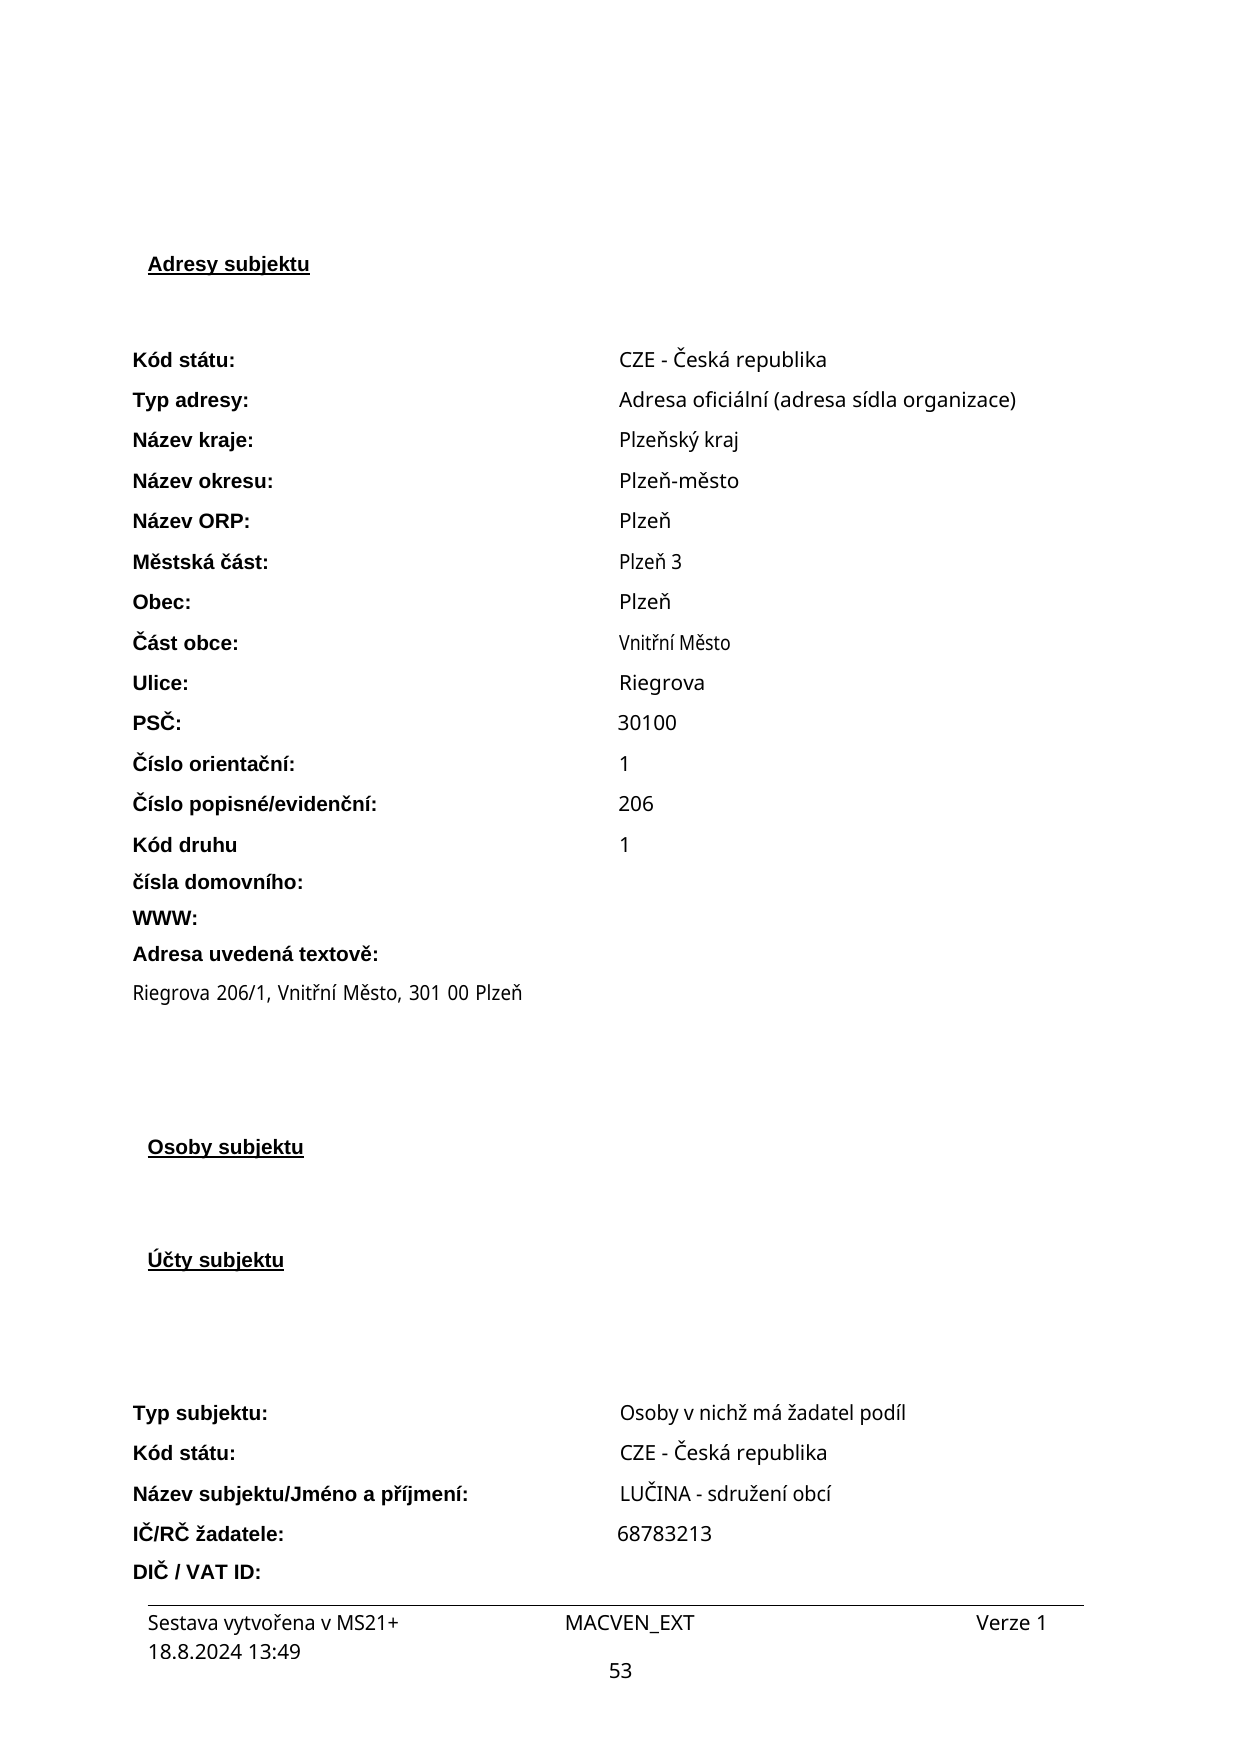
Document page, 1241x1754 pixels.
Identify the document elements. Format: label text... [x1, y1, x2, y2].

text Název subjektu/Jméno a příjmení: LUČINA - sdružení obcí [133, 1479, 1167, 1507]
subtitle DIČ / VAT ID: [133, 1559, 1167, 1583]
text Část obce: Vnitřní Město [132, 628, 1167, 656]
text Městská část: Plzeň 3 [132, 547, 1167, 575]
text IČ/RČ žadatele: 68783213 [133, 1519, 1167, 1547]
subtitle Číslo orientační: 1 [132, 749, 1167, 777]
subtitle WWW: [132, 906, 1167, 930]
text čísla domovního: [132, 870, 1167, 894]
text Typ subjektu: Osoby v nichž má žadatel podíl [133, 1398, 1167, 1426]
text Název kraje: Plzeňský kraj [132, 426, 1167, 454]
text Obec: Plzeň [132, 587, 1167, 616]
text Osoby subjektu [147, 1135, 1167, 1159]
text Účty subjektu [147, 1248, 1167, 1272]
text Adresa uvedená textově: [132, 942, 1167, 966]
text Adresy subjektu [147, 252, 1167, 276]
text Kód státu: CZE - Česká republika [132, 345, 1167, 373]
text Kód státu: CZE - Česká republika [133, 1438, 1167, 1467]
text Riegrova 206/1, Vnitřní Město, 301 00 Plzeň [132, 978, 1167, 1006]
text PSČ: 30100 [132, 708, 1167, 737]
text Název okresu: Plzeň-město [132, 466, 1167, 494]
text Typ adresy: Adresa oficiální (adresa sídla organizace) [132, 385, 1167, 414]
subtitle Kód druhu 1 [132, 830, 1167, 858]
subtitle Číslo popisné/evidenční: 206 [132, 789, 1167, 818]
text Ulice: Riegrova [132, 668, 1167, 697]
text Název ORP: Plzeň [132, 506, 1167, 535]
